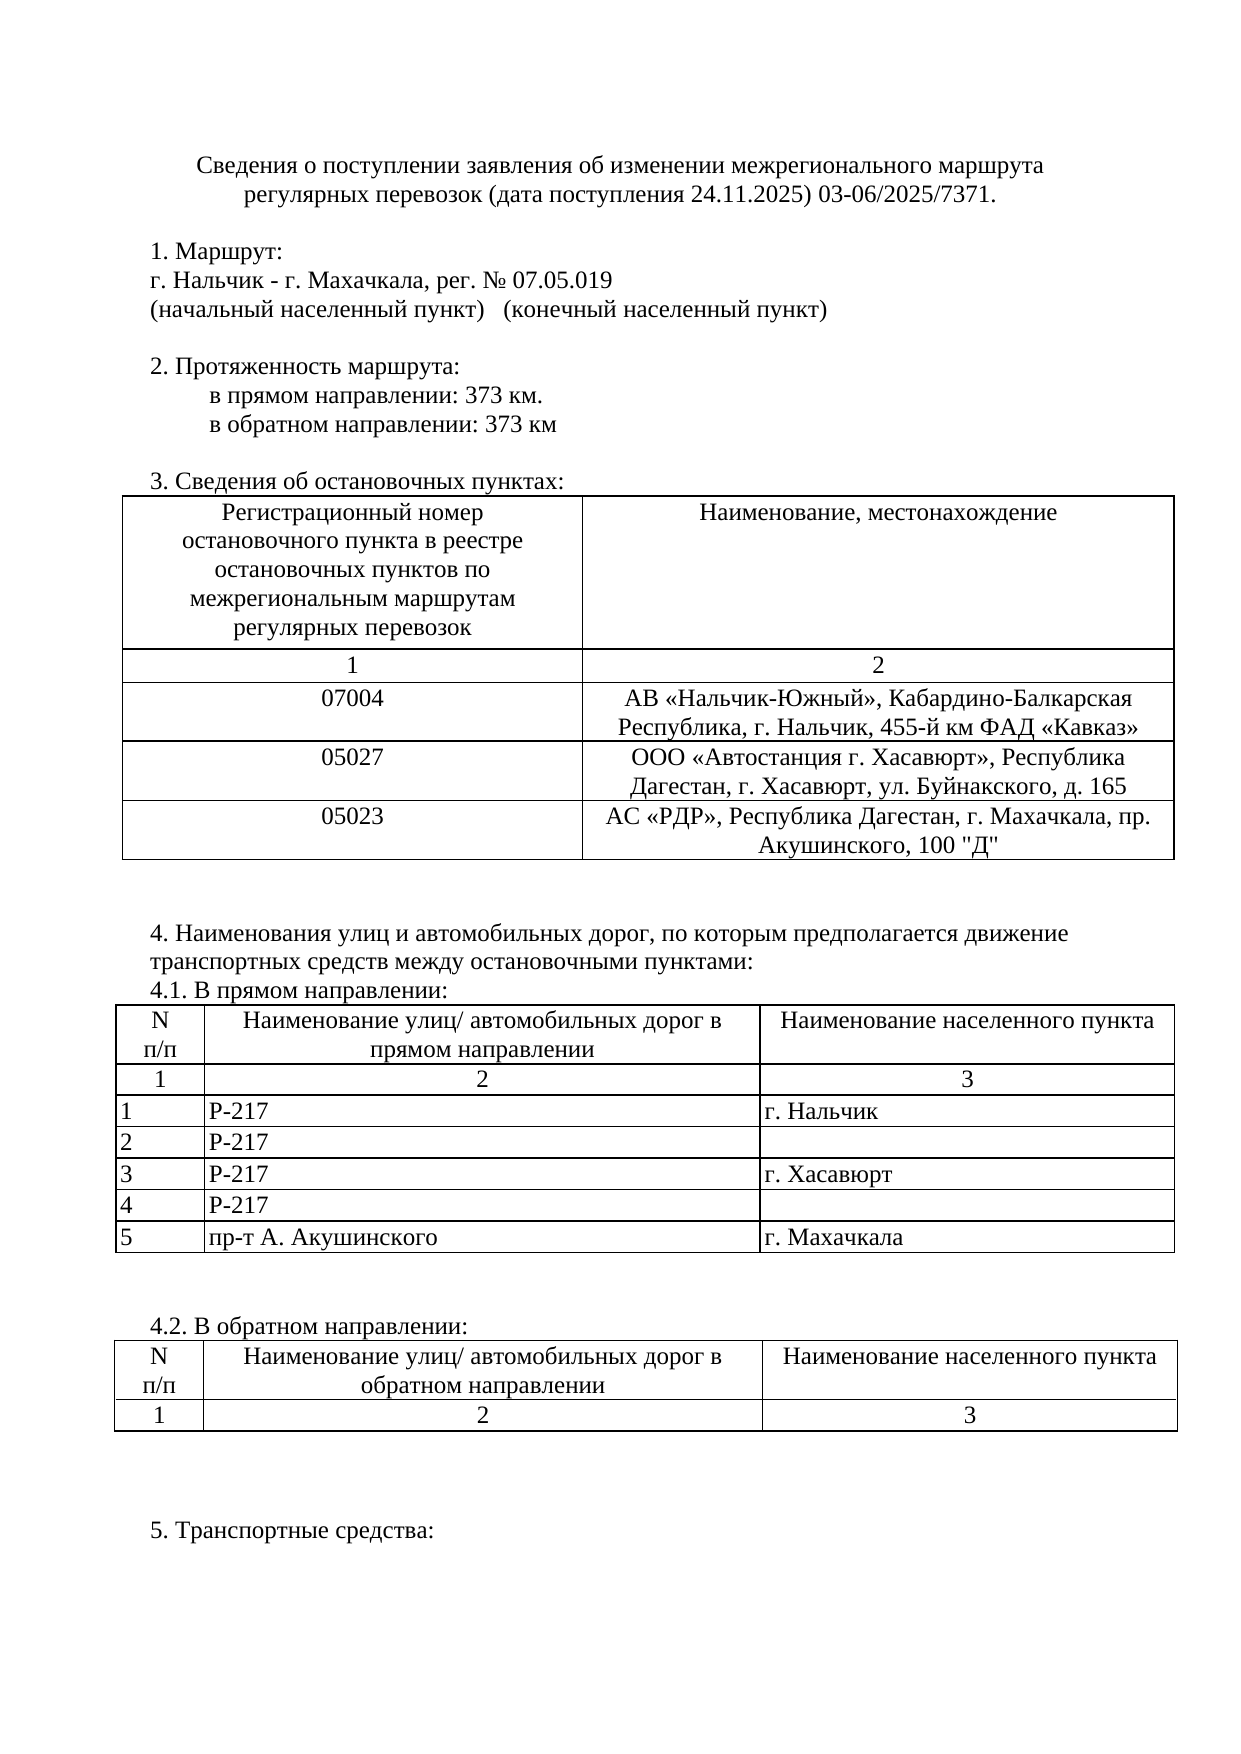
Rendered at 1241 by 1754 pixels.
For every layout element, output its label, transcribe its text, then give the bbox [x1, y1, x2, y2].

table_cell 2 [205, 1065, 759, 1094]
table_header Наименование населенного пункта [761, 1006, 1174, 1063]
table_cell 1 [123, 650, 582, 681]
table_cell 3 [763, 1399, 1177, 1430]
table_cell г. Махачкала [761, 1222, 1174, 1252]
table_cell ООО «Автостанция г. Хасавюрт», Республика Дагестан, г. Хасавюрт, ул. Буйнакского, д. 165 [583, 742, 1173, 799]
table_cell 4 [117, 1190, 204, 1220]
table_header Наименование населенного пункта [763, 1341, 1177, 1398]
table_cell [761, 1127, 1174, 1157]
table_cell 2 [117, 1127, 204, 1157]
table_cell 05027 [123, 742, 582, 799]
table_cell 1 [117, 1065, 204, 1094]
text Сведения о поступлении заявления об изменении межрегионального маршрута регулярных перевозок (дата поступления 24.11.2025) 03-06/2025/7371. [150, 150, 1090, 207]
text г. Нальчик - г. Махачкала, рег. № 07.05.019 [150, 265, 1090, 294]
table_cell 5 [117, 1222, 204, 1252]
text 2. Протяженность маршрута: [150, 351, 1090, 380]
table_cell Р-217 [205, 1127, 759, 1157]
table_cell АС «РДР», Республика Дагестан, г. Махачкала, пр. Акушинского, 100 "Д" [583, 801, 1173, 858]
text 3. Сведения об остановочных пунктах: [150, 466, 1090, 495]
table_cell г. Хасавюрт [761, 1159, 1174, 1189]
table_cell Р-217 [205, 1159, 759, 1189]
table_cell 1 [115, 1400, 203, 1430]
table_cell 3 [117, 1159, 204, 1189]
table_cell [761, 1190, 1174, 1220]
table_header Наименование, местонахождение [583, 497, 1173, 648]
text в прямом направлении: 373 км. [150, 380, 1090, 409]
table_header N п/п [115, 1341, 203, 1398]
text (начальный населенный пункт) (конечный населенный пункт) [150, 294, 1090, 322]
table_cell 3 [761, 1065, 1174, 1094]
table_cell 2 [583, 650, 1173, 681]
table_cell 1 [117, 1096, 204, 1126]
text 1. Маршрут: [150, 236, 1090, 265]
table_cell Р-217 [205, 1190, 759, 1220]
text 4.1. В прямом направлении: [150, 975, 1090, 1004]
table_cell 05023 [123, 801, 582, 858]
text в обратном направлении: 373 км [150, 409, 1090, 437]
table_cell 2 [204, 1400, 762, 1430]
table_cell Р-217 [205, 1096, 759, 1126]
table_header Регистрационный номер остановочного пункта в реестре остановочных пунктов по межрегиональным маршрутам регулярных перевозок [123, 497, 582, 648]
text 5. Транспортные средства: [150, 1515, 1090, 1544]
table_cell АВ «Нальчик-Южный», Кабардино-Балкарская Республика, г. Нальчик, 455-й км ФАД «Кавказ» [583, 683, 1173, 740]
table_header N п/п [117, 1006, 204, 1063]
table_cell 07004 [123, 683, 582, 740]
table_cell пр-т А. Акушинского [205, 1222, 759, 1252]
text 4. Наименования улиц и автомобильных дорог, по которым предполагается движение транспортных средств между остановочными пунктами: [150, 918, 1090, 975]
table_cell г. Нальчик [761, 1096, 1174, 1126]
table_header Наименование улиц/ автомобильных дорог в обратном направлении [204, 1341, 762, 1398]
text 4.2. В обратном направлении: [150, 1311, 1090, 1339]
table_header Наименование улиц/ автомобильных дорог в прямом направлении [205, 1006, 759, 1063]
